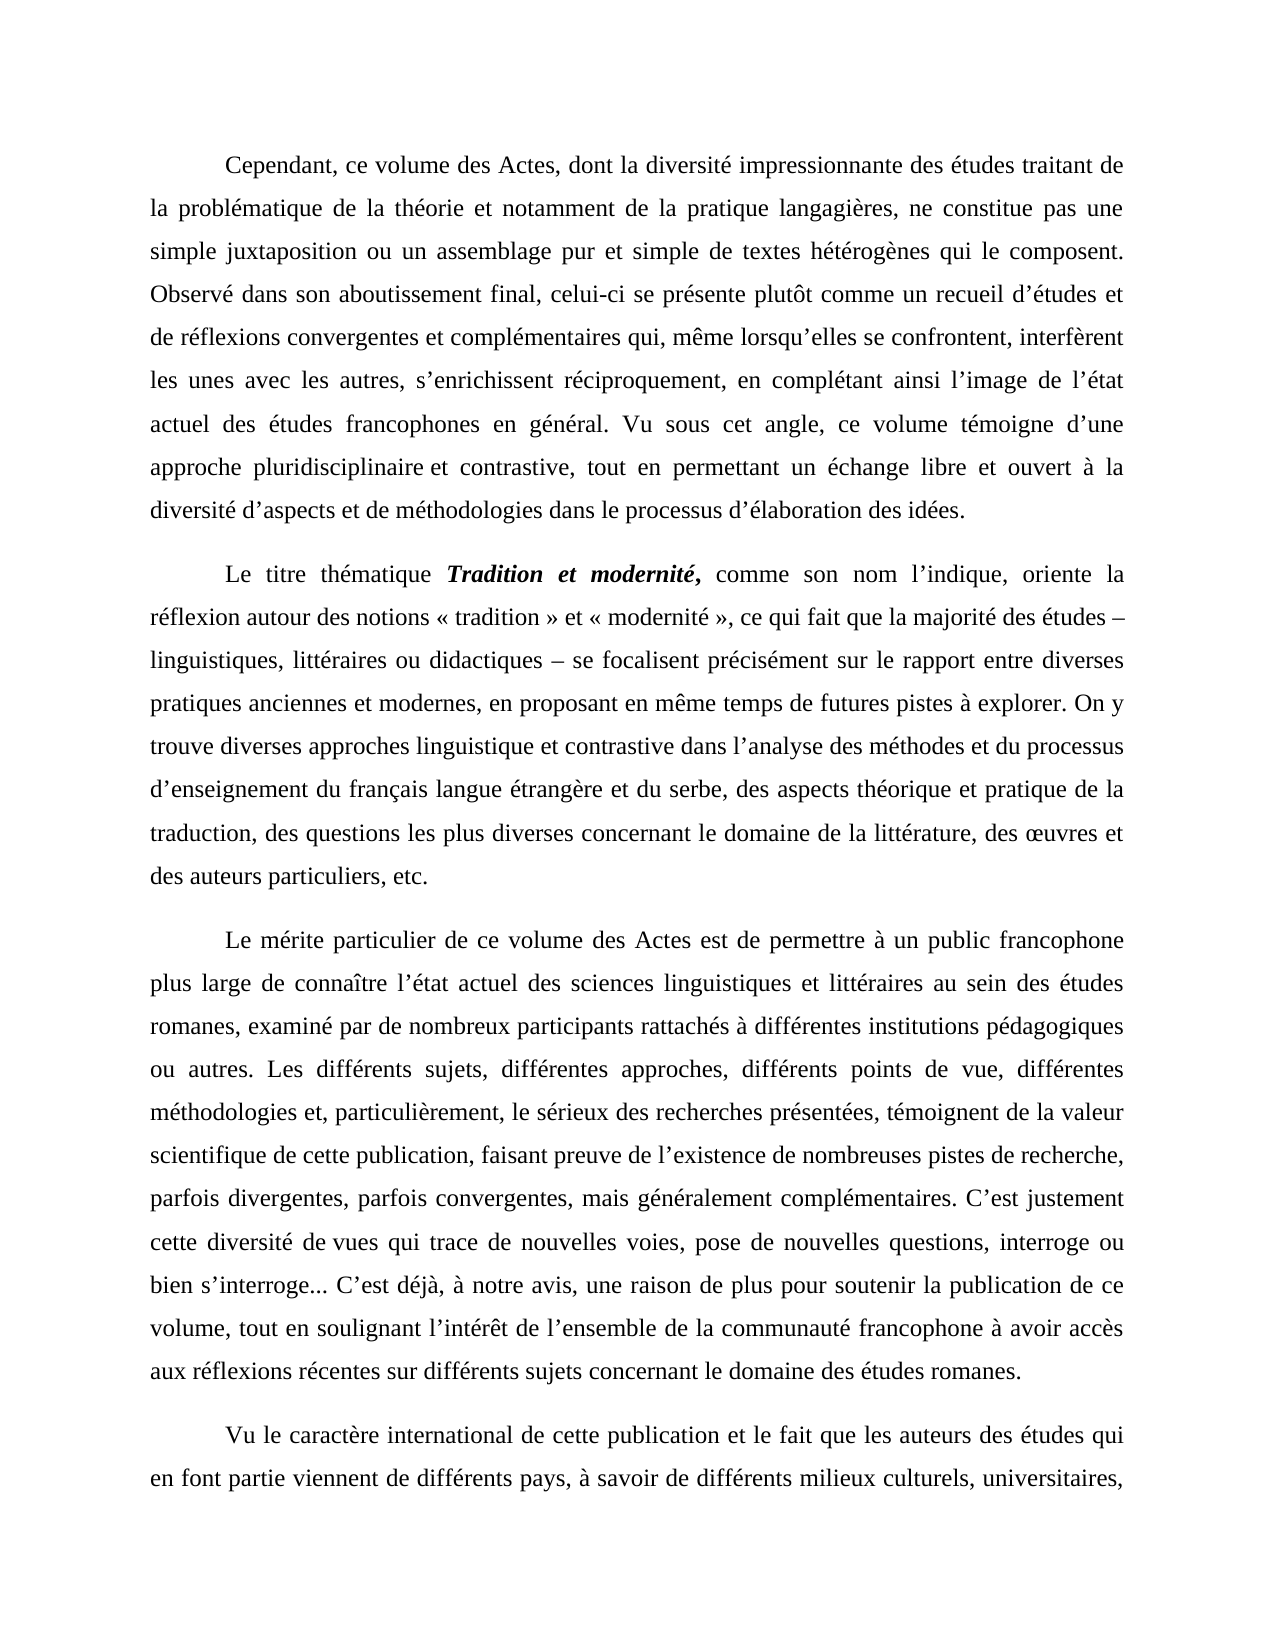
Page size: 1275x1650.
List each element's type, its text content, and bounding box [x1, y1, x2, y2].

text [150, 1420, 1125, 1492]
text Cependant, ce volume des Actes, dont la diversité impressionnante des études traitant de la problématique de la théorie et notamment de la pratique langagières, ne constitue pas une simple juxtaposition ou un assemblage pur et simple de textes hétérogènes qui le composent. Observé dans son aboutissement final, celui-ci se présente plutôt comme un recueil d’études et de réflexions convergentes et complémentaires qui, même lorsqu’elles se confrontent, interfèrent les unes avec les autres, s’enrichissent réciproquement, en complétant ainsi l’image de l’état actuel des études francophones en général. Vu sous cet angle, ce volume témoigne d’une approche pluridisciplinaire et contrastive, tout en permettant un échange libre et ouvert à la diversité d’aspects et de méthodologies dans le processus d’élaboration des idées. [150, 150, 1125, 524]
text Le titre thématique Tradition et modernité, comme son nom l’indique, oriente la réflexion autour des notions « tradition » et « modernité », ce qui fait que la majorité des études – linguistiques, littéraires ou didactiques – se focalisent précisément sur le rapport entre diverses pratiques anciennes et modernes, en proposant en même temps de futures pistes à explorer. On y trouve diverses approches linguistique et contrastive dans l’analyse des méthodes et du processus d’enseignement du français langue étrangère et du serbe, des aspects théorique et pratique de la traduction, des questions les plus diverses concernant le domaine de la littérature, des œuvres et des auteurs particuliers, etc. [150, 559, 1125, 889]
text Le mérite particulier de ce volume des Actes est de permettre à un public francophone plus large de connaître l’état actuel des sciences linguistiques et littéraires au sein des études romanes, examiné par de nombreux participants rattachés à différentes institutions pédagogiques ou autres. Les différents sujets, différentes approches, différents points de vue, différentes méthodologies et, particulièrement, le sérieux des recherches présentées, témoignent de la valeur scientifique de cette publication, faisant preuve de l’existence de nombreuses pistes de recherche, parfois divergentes, parfois convergentes, mais généralement complémentaires. C’est justement cette diversité de vues qui trace de nouvelles voies, pose de nouvelles questions, interroge ou bien s’interroge... C’est déjà, à notre avis, une raison de plus pour soutenir la publication de ce volume, tout en soulignant l’intérêt de l’ensemble de la communauté francophone à avoir accès aux réflexions récentes sur différents sujets concernant le domaine des études romanes. [150, 925, 1125, 1385]
